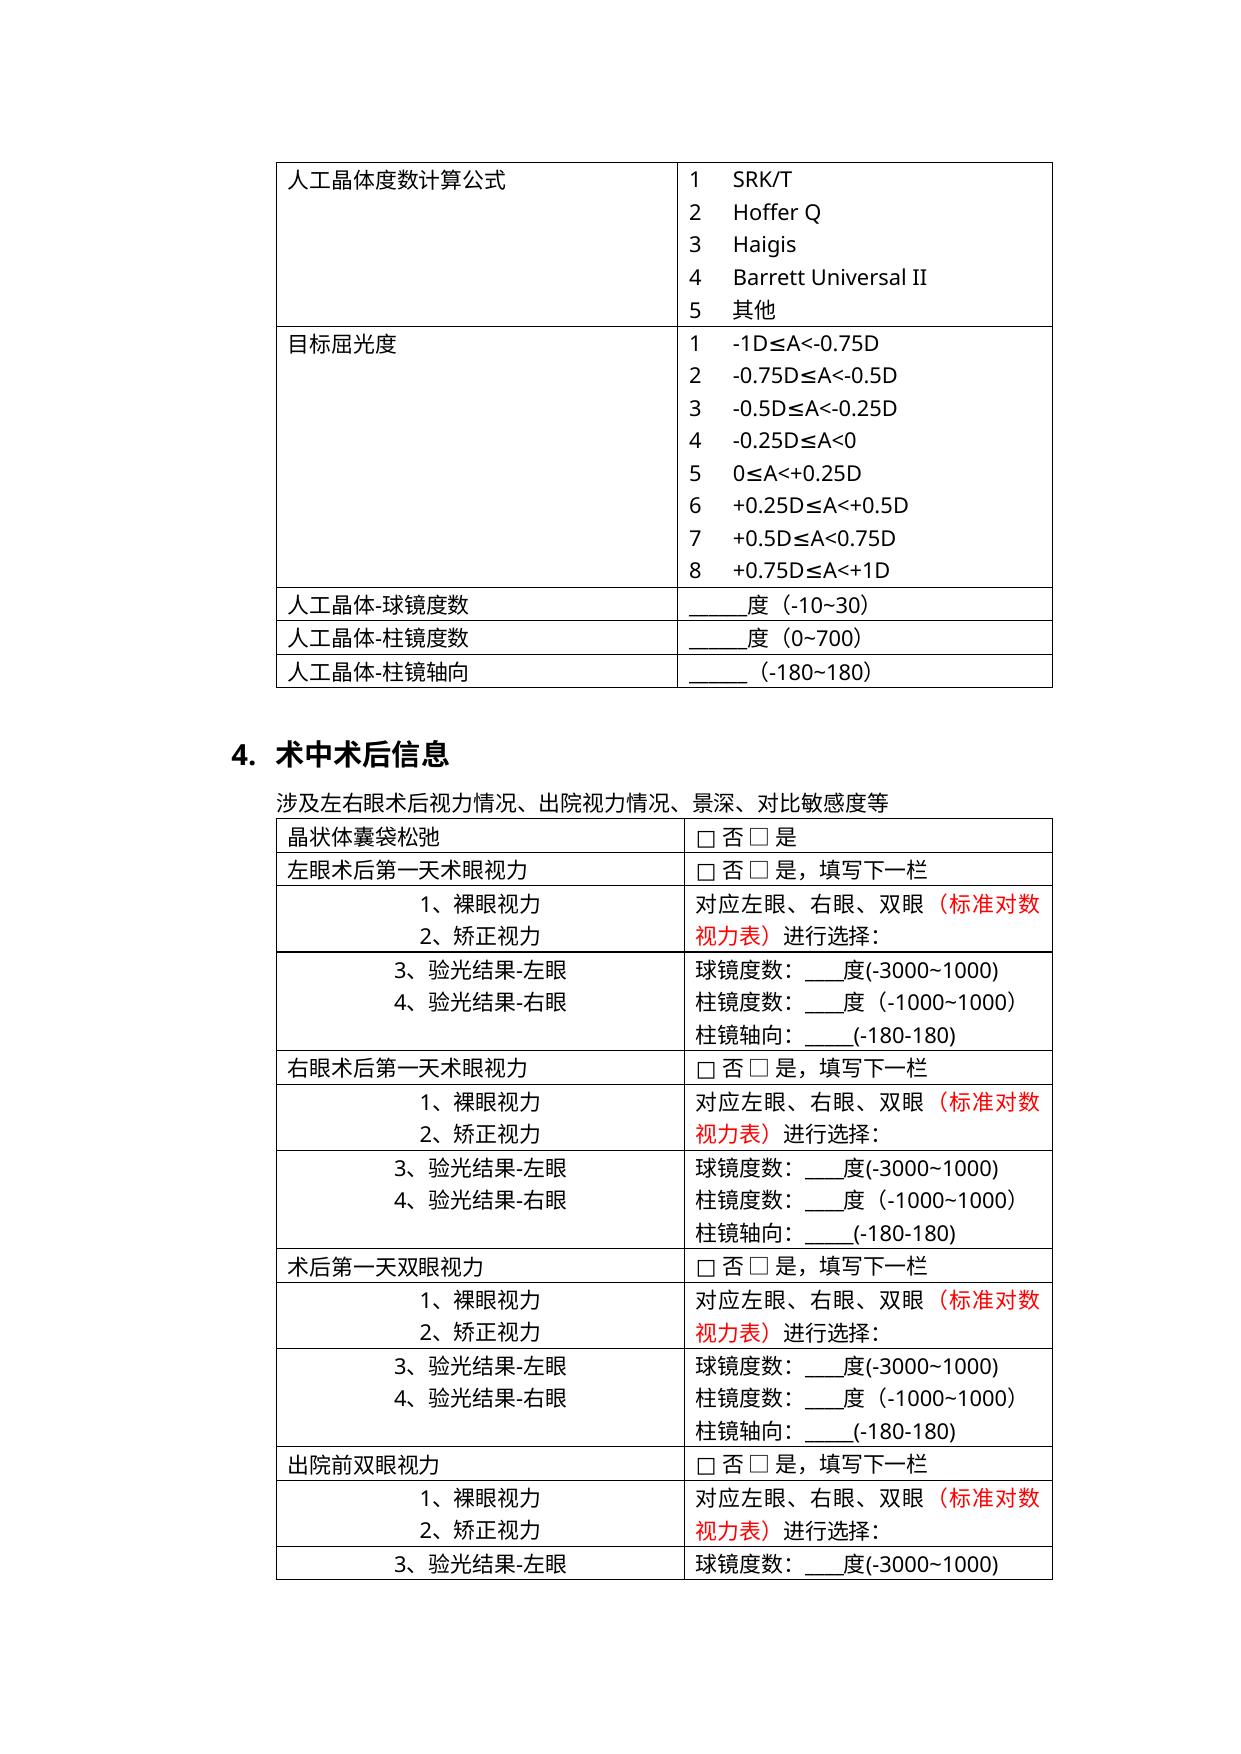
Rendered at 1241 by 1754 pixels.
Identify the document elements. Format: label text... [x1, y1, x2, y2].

table_cell 右眼术后第一天术眼视力 [277, 1051, 684, 1083]
table_header 晶状体囊袋松弛 [277, 819, 684, 852]
table_cell 对应左眼、右眼、双眼（标准对数视力表）进行选择： [685, 886, 1052, 951]
table_cell 对应左眼、右眼、双眼（标准对数视力表）进行选择： [685, 1481, 1052, 1546]
table_cell 人工晶体-柱镜度数 [277, 621, 677, 654]
table_cell 对应左眼、右眼、双眼（标准对数视力表）进行选择： [685, 1085, 1052, 1149]
table_cell 术后第一天双眼视力 [277, 1249, 684, 1282]
table_cell 1、裸眼视力 2、矫正视力 [277, 886, 684, 951]
text 涉及左右眼术后视力情况、出院视力情况、景深、对比敏感度等 [276, 786, 1053, 818]
table_cell 1、裸眼视力 2、矫正视力 [277, 1085, 684, 1149]
table_cell 1 SRK/T 2 Hoffer Q 3 Haigis 4 Barrett Universal II 5 其他 [678, 163, 1052, 326]
table_cell 左眼术后第一天术眼视力 [277, 853, 684, 885]
table_cell 人工晶体-柱镜轴向 [277, 655, 677, 687]
table_cell 球镜度数：____度(-3000~1000) 柱镜度数：____度（-1000~1000） 柱镜轴向：_____(-180-180) [685, 1151, 1052, 1248]
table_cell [685, 1349, 1052, 1446]
table_cell 人工晶体-球镜度数 [277, 588, 677, 620]
table_cell 人工晶体度数计算公式 [277, 163, 677, 326]
table_cell 1、裸眼视力 2、矫正视力 [277, 1481, 684, 1546]
table_cell 对应左眼、右眼、双眼（标准对数视力表）进行选择： [685, 1283, 1052, 1348]
table_cell 3、验光结果-左眼 4、验光结果-右眼 [277, 1547, 684, 1579]
table_cell ______（-180~180） [678, 655, 1052, 687]
table_cell 球镜度数：____度(-3000~1000) 柱镜度数：____度（-1000~1000） 柱镜轴向：_____(-180-180) [685, 953, 1052, 1050]
table_cell ______度（0~700） [678, 621, 1052, 654]
table_cell □ 否 □ 是，填写下一栏 [685, 1051, 1052, 1083]
table_cell 目标屈光度 [277, 327, 677, 587]
table_header □ 否 □ 是 [685, 819, 1052, 852]
table_cell 3、验光结果-左眼 4、验光结果-右眼 [277, 953, 684, 1050]
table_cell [685, 1547, 1052, 1579]
table_cell 1 -1D≤A<-0.75D 2 -0.75D≤A<-0.5D 3 -0.5D≤A<-0.25D 4 -0.25D≤A<0 5 0≤A<+0.25D 6 +0.25D≤A<+0.5D 7 +0.5D≤A<0.75D 8 +0.75D≤A<+1D [678, 327, 1052, 587]
table_cell □ 否 □ 是，填写下一栏 [685, 853, 1052, 885]
list 术中术后信息 [231, 721, 1053, 786]
table_cell ______度（-10~30） [678, 588, 1052, 620]
table_cell 3、验光结果-左眼 4、验光结果-右眼 [277, 1349, 684, 1446]
table_cell 1、裸眼视力 2、矫正视力 [277, 1283, 684, 1348]
table_cell 3、验光结果-左眼 4、验光结果-右眼 [277, 1151, 684, 1248]
table_cell □ 否 □ 是，填写下一栏 [685, 1249, 1052, 1282]
table_cell □ 否 □ 是，填写下一栏 [685, 1447, 1052, 1480]
table_cell 出院前双眼视力 [277, 1447, 684, 1480]
